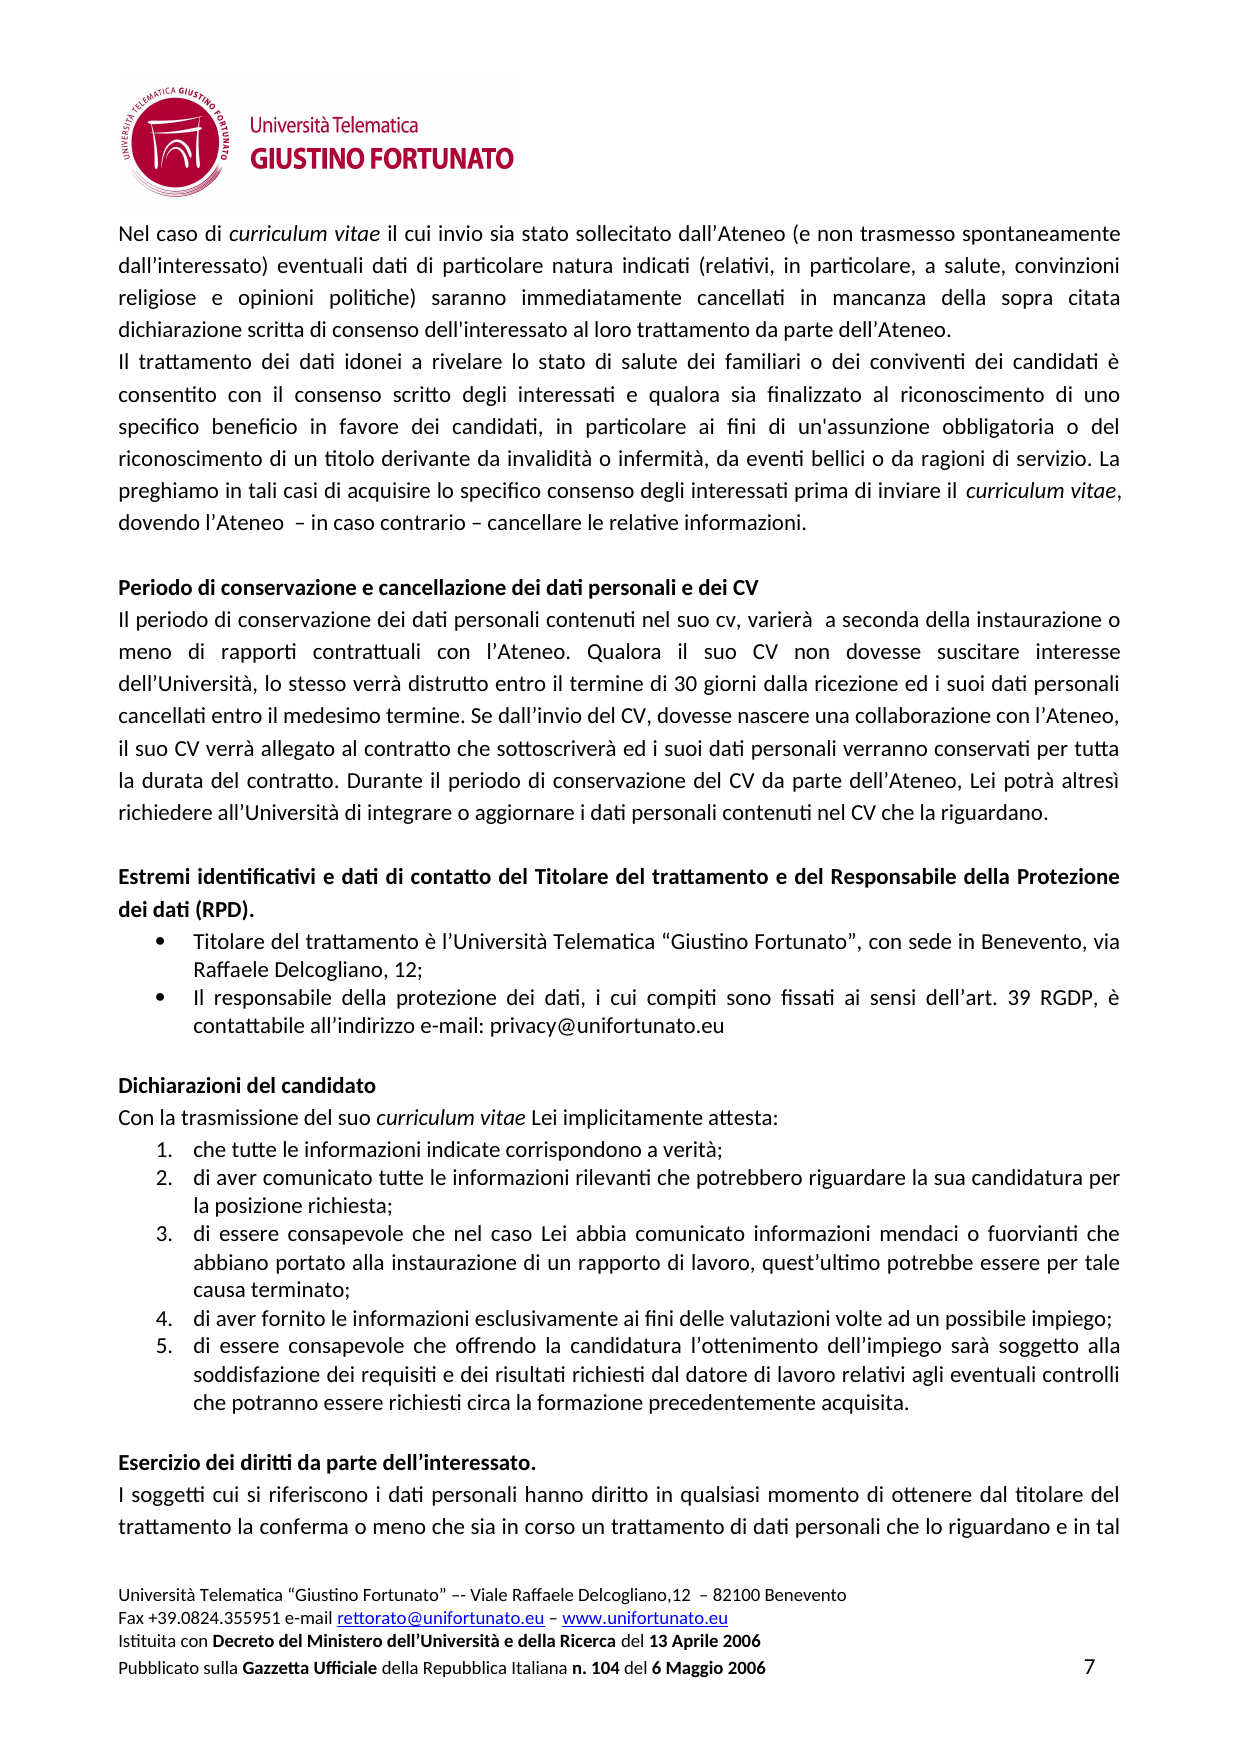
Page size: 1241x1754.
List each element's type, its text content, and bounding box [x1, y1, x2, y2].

list Il responsabile della protezione dei dati, i cui compiti sono fissati ai sensi dell’art. 39 RGDP, è contattabile all’indirizzo e-mail: privacy@unifortunato.eu [156, 983, 1122, 1039]
text Periodo di conservazione e cancellazione dei dati personali e dei CV [118, 573, 1122, 601]
text Il trattamento dei dati idonei a rivelare lo stato di salute dei familiari o dei conviventi dei candidati è consentito con il consenso scritto degli interessati e qualora sia finalizzato al riconoscimento di uno specifico beneficio in favore dei candidati, in particolare ai fini di un'assunzione obbligatoria o del riconoscimento di un titolo derivante da invalidità o infermità, da eventi bellici o da ragioni di servizio. La preghiamo in tali casi di acquisire lo specifico consenso degli interessati prima di inviare il curriculum vitae, dovendo l’Ateneo – in caso contrario – cancellare le relative informazioni. [118, 347, 1122, 536]
text Estremi identificativi e dati di contatto del Titolare del trattamento e del Responsabile della Protezione dei dati (RPD). [118, 862, 1122, 923]
text Il periodo di conservazione dei dati personali contenuti nel suo cv, varierà a seconda della instaurazione o meno di rapporti contrattuali con l’Ateneo. Qualora il suo CV non dovesse suscitare interesse dell’Università, lo stesso verrà distrutto entro il termine di 30 giorni dalla ricezione ed i suoi dati personali cancellati entro il medesimo termine. Se dall’invio del CV, dovesse nascere una collaborazione con l’Ateneo, il suo CV verrà allegato al contratto che sottoscriverà ed i suoi dati personali verranno conservati per tutta la durata del contratto. Durante il periodo di conservazione del CV da parte dell’Ateneo, Lei potrà altresì richiedere all’Università di integrare o aggiornare i dati personali contenuti nel CV che la riguardano. [118, 605, 1122, 826]
text Con la trasmissione del suo curriculum vitae Lei implicitamente attesta: [118, 1103, 1122, 1131]
text Dichiarazioni del candidato [118, 1071, 1122, 1099]
picture [118, 73, 518, 219]
list Titolare del trattamento è l’Università Telematica “Giustino Fortunato”, con sede in Benevento, via Raffaele Delcogliano, 12; [156, 927, 1122, 983]
list di aver comunicato tutte le informazioni rilevanti che potrebbero riguardare la sua candidatura per la posizione richiesta; [156, 1163, 1122, 1219]
list che tutte le informazioni indicate corrispondono a verità; [156, 1136, 1122, 1163]
text Esercizio dei diritti da parte dell’interessato. [118, 1448, 1122, 1476]
list di aver fornito le informazioni esclusivamente ai fini delle valutazioni volte ad un possibile impiego; [156, 1304, 1122, 1332]
list di essere consapevole che nel caso Lei abbia comunicato informazioni mendaci o fuorvianti che abbiano portato alla instaurazione di un rapporto di lavoro, quest’ultimo potrebbe essere per tale causa terminato; [156, 1219, 1122, 1304]
text Nel caso di curriculum vitae il cui invio sia stato sollecitato dall’Ateneo (e non trasmesso spontaneamente dall’interessato) eventuali dati di particolare natura indicati (relativi, in particolare, a salute, convinzioni religiose e opinioni politiche) saranno immediatamente cancellati in mancanza della sopra citata dichiarazione scritta di consenso dell'interessato al loro trattamento da parte dell’Ateneo. [118, 219, 1122, 343]
list di essere consapevole che offrendo la candidatura l’ottenimento dell’impiego sarà soggetto alla soddisfazione dei requisiti e dei risultati richiesti dal datore di lavoro relativi agli eventuali controlli che potranno essere richiesti circa la formazione precedentemente acquisita. [156, 1332, 1122, 1416]
